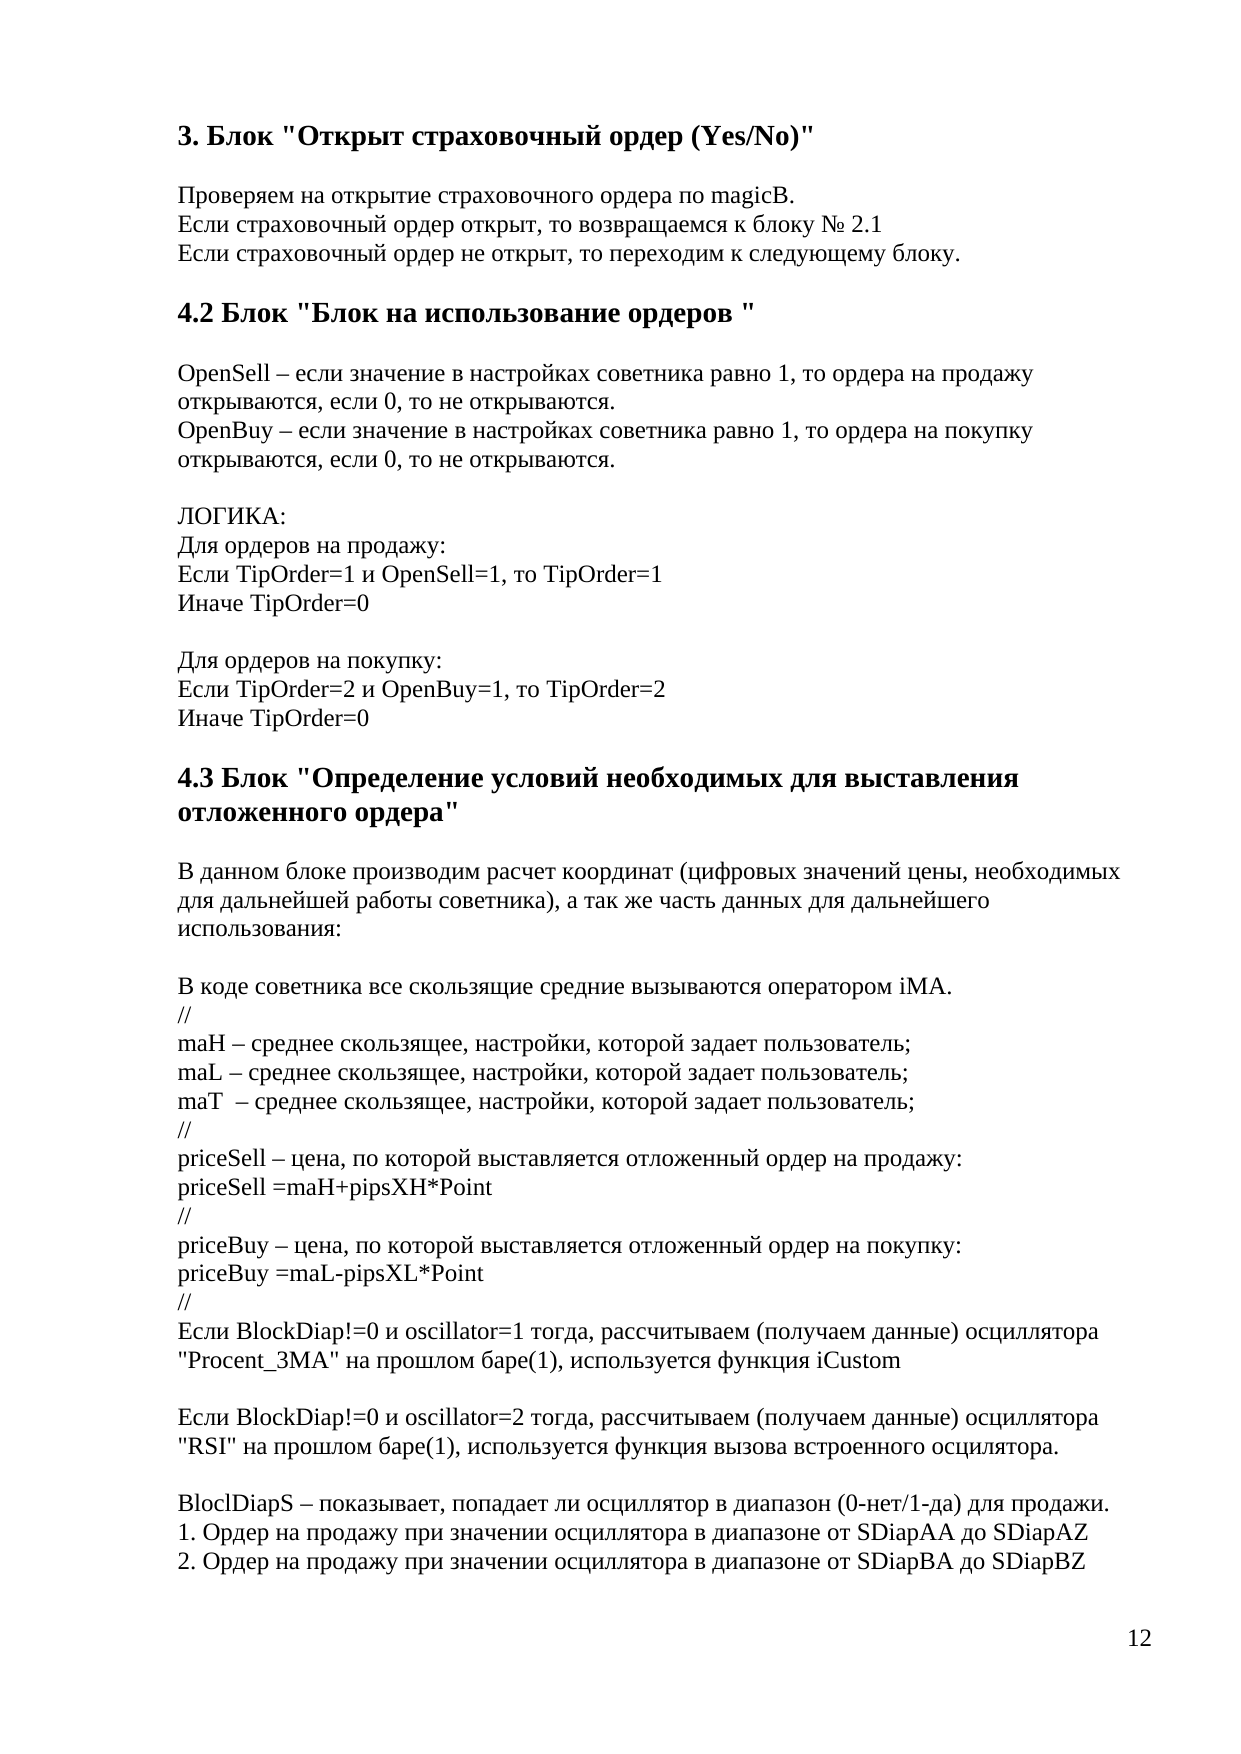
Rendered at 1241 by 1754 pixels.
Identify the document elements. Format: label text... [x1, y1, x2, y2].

text OpenSell – если значение в настройках советника равно 1, то ордера на продажу открываются, если 0, то не открываются. [177, 358, 1152, 415]
text priceSell =maH+pipsXH*Point [177, 1172, 1152, 1201]
text В данном блоке производим расчет координат (цифровых значений цены, необходимых для дальнейшей работы советника), а так же часть данных для дальнейшего использования: [177, 856, 1152, 942]
text 3. Блок "Открыт страховочный ордер (Yes/No)" [177, 118, 1152, 152]
text Иначе TipOrder=0 [177, 703, 1152, 731]
text priceBuy =maL-pipsXL*Point [177, 1258, 1152, 1287]
text OpenBuy – если значение в настройках советника равно 1, то ордера на покупку открываются, если 0, то не открываются. [177, 415, 1152, 473]
text 2. Ордер на продажу при значении осциллятора в диапазоне от SDiapBA до SDiapBZ [177, 1546, 1152, 1575]
text Если страховочный ордер открыт, то возвращаемся к блоку № 2.1 [177, 209, 1152, 238]
text Проверяем на открытие страховочного ордера по magicB. [177, 180, 1152, 209]
text priceSell – цена, по которой выставляется отложенный ордер на продажу: [177, 1143, 1152, 1172]
text 1. Ордер на продажу при значении осциллятора в диапазоне от SDiapAA до SDiapAZ [177, 1517, 1152, 1546]
text 4.3 Блок "Определение условий необходимых для выставления отложенного ордера" [177, 760, 1152, 827]
text 4.2 Блок "Блок на использование ордеров " [177, 295, 1152, 329]
text Если BlockDiap!=0 и oscillator=1 тогда, рассчитываем (получаем данные) осциллятора "Procent_3MA" на прошлом баре(1), используется функция iCustom [177, 1316, 1152, 1373]
text BloclDiapS – показывает, попадает ли осциллятор в диапазон (0-нет/1-да) для продажи. [177, 1488, 1152, 1517]
text Если TipOrder=2 и OpenBuy=1, то TipOrder=2 [177, 674, 1152, 703]
text Для ордеров на покупку: [177, 645, 1152, 674]
text // [177, 1287, 1152, 1316]
text maH – среднее скользящее, настройки, которой задает пользователь; [177, 1028, 1152, 1057]
text priceBuy – цена, по которой выставляется отложенный ордер на покупку: [177, 1230, 1152, 1258]
text В коде советника все скользящие средние вызываются оператором iMA. [177, 971, 1152, 1000]
text Если BlockDiap!=0 и oscillator=2 тогда, рассчитываем (получаем данные) осциллятора "RSI" на прошлом баре(1), используется функция вызова встроенного осцилятора. [177, 1402, 1152, 1460]
text Для ордеров на продажу: [177, 530, 1152, 559]
text Иначе TipOrder=0 [177, 588, 1152, 616]
text Если страховочный ордер не открыт, то переходим к следующему блоку. [177, 238, 1152, 267]
text // [177, 1000, 1152, 1028]
text ЛОГИКА: [177, 501, 1152, 530]
text maT – среднее скользящее, настройки, которой задает пользователь; [177, 1086, 1152, 1115]
text maL – среднее скользящее, настройки, которой задает пользователь; [177, 1057, 1152, 1086]
text // [177, 1201, 1152, 1230]
text Если TipOrder=1 и OpenSell=1, то TipOrder=1 [177, 559, 1152, 588]
text // [177, 1115, 1152, 1143]
